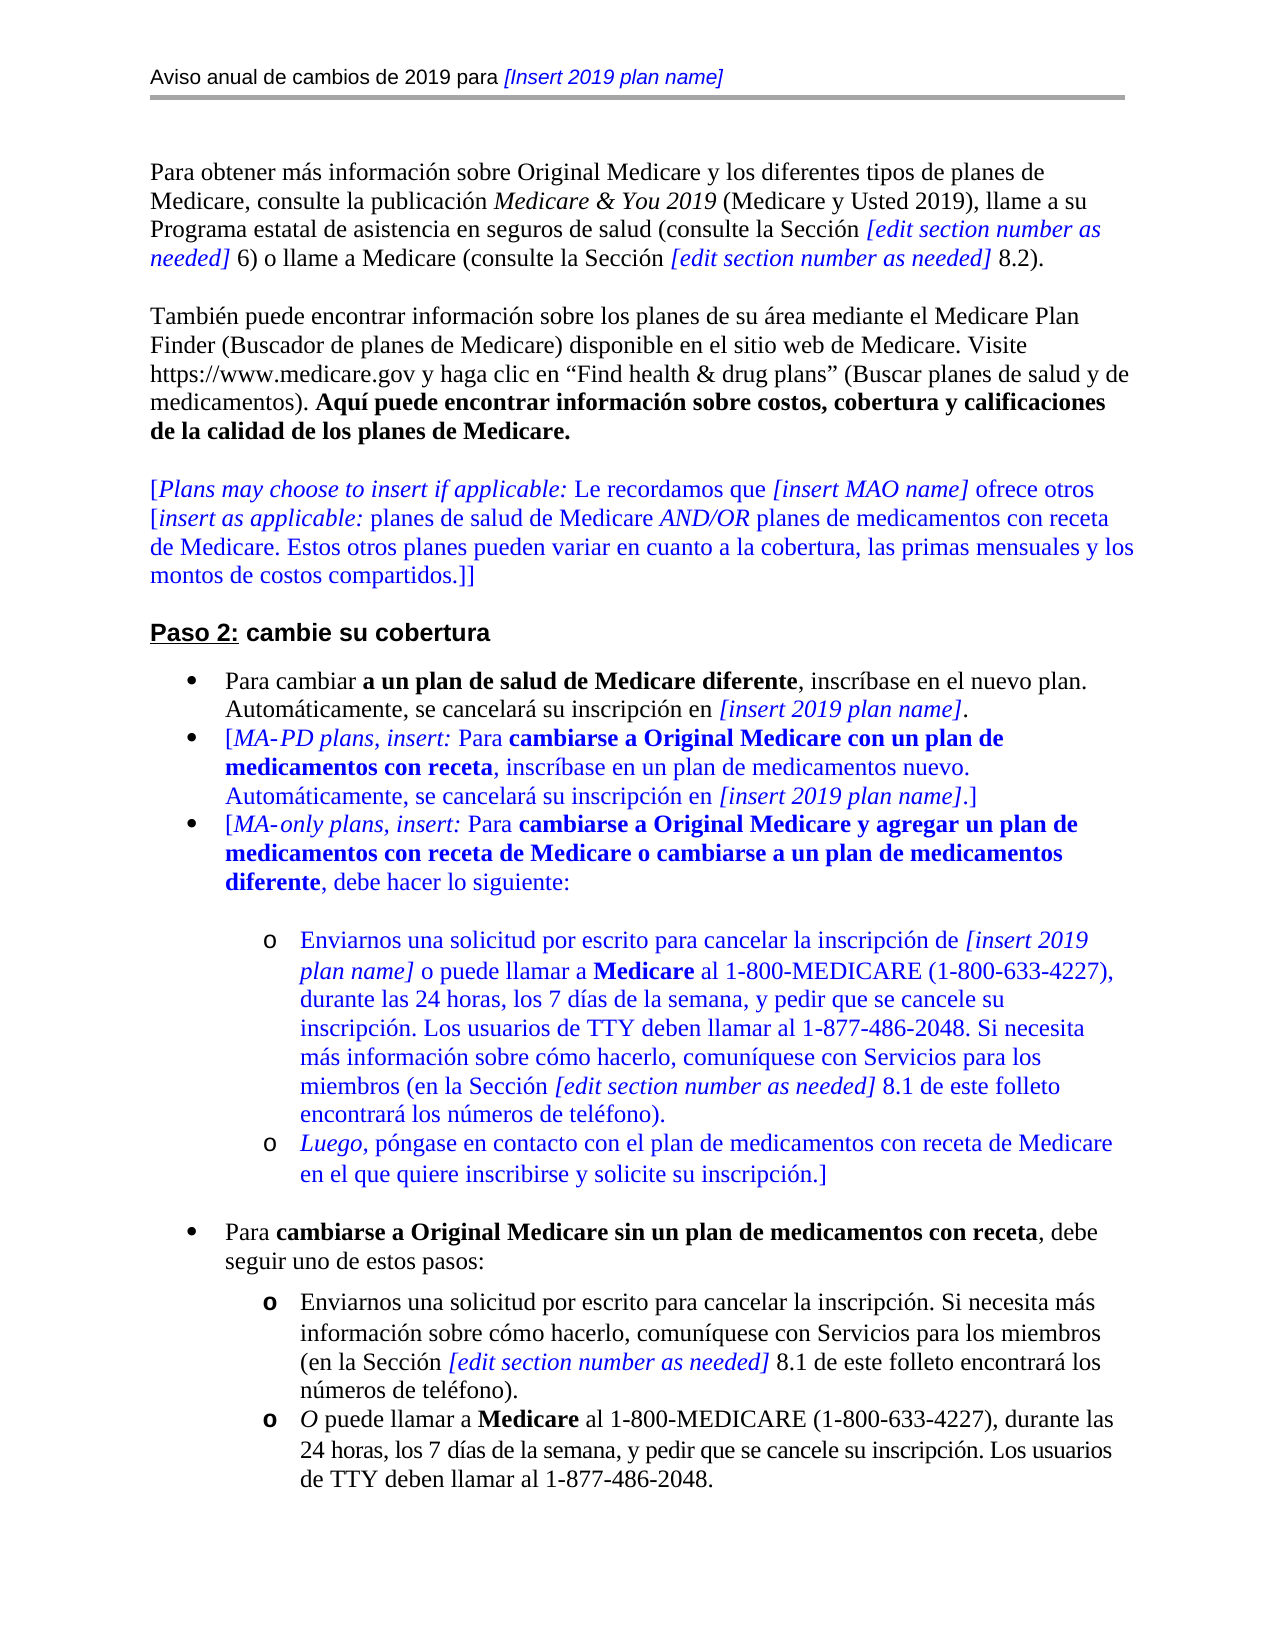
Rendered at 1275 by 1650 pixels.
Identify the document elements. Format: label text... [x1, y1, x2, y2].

list Enviarnos una solicitud por escrito para cancelar la inscripción de [insert 2019 plan name] o puede llamar a Medicare al 1-800-MEDICARE (1-800-633-4227), durante las 24 horas, los 7 días de la semana, y pedir que se cancele su inscripción. Los usuarios de TTY deben llamar al 1-877-486-2048. Si necesita más información sobre cómo hacerlo, comuníquese con Servicios para los miembros (en la Sección [edit section number as needed] 8.1 de este folleto encontrará los números de teléfono). [262, 1020, 1125, 1223]
list Enviarnos una solicitud por escrito para cancelar la inscripción. Si necesita más información sobre cómo hacerlo, comuníquese con Servicios para los miembros (en la Sección [edit section number as needed] 8.1 de este folleto encontrará los números de teléfono). [262, 1378, 1125, 1495]
list [MA-PD plans, insert: Para cambiarse a Original Medicare con un plan de medicamentos con receta, inscríbase en un plan de medicamentos nuevo. Automáticamente, se cancelará su inscripción en [insert 2019 plan name].] [187, 822, 1125, 909]
list Para cambiar a un plan de salud de Medicare diferente, inscríbase en el nuevo plan. Automáticamente, se cancelará su inscripción en [insert 2019 plan name]. [187, 752, 1125, 810]
list Para cambiarse a Original Medicare sin un plan de medicamentos con receta, debe seguir uno de estos pasos: [187, 1308, 1125, 1365]
text Para obtener más información sobre Original Medicare y los diferentes tipos de planes de Medicare, consulte la publicación Medicare & You 2019 (Medicare y Usted 2019), llame a su Programa estatal de asistencia en seguros de salud (consulte la Sección [edit section number as needed] 6) o llame a Medicare (consulte la Sección [edit section number as needed] 8.2). [150, 244, 1125, 359]
text [Plans may choose to insert if applicable: Le recordamos que [insert MAO name] ofrece otros [insert as applicable: planes de salud de Medicare AND/OR planes de medicamentos con receta de Medicare. Estos otros planes pueden variar en cuanto a la cobertura, las primas mensuales y los montos de costos compartidos.]] [150, 561, 1134, 676]
list O BIEN, puede cambiar a Original Medicare. Si cambia a Original Medicare, deberá decidir si se inscribe en un plan de medicamentos de Medicare. [187, 157, 1125, 214]
text También puede encontrar información sobre los planes de su área mediante el Medicare Plan Finder (Buscador de planes de Medicare) disponible en el sitio web de Medicare. Visite https://www.medicare.gov y haga clic en “Find health & drug plans” (Buscar planes de salud y de medicamentos). Aquí puede encontrar información sobre costos, cobertura y calificaciones de la calidad de los planes de Medicare. [150, 388, 1134, 532]
subtitle Paso 2: cambie su cobertura [150, 705, 1125, 734]
list Luego, póngase en contacto con el plan de medicamentos con receta de Medicare en el que quiere inscribirse y solicite su inscripción.] [262, 1236, 1125, 1295]
list [MA-only plans, insert: Para cambiarse a Original Medicare y agregar un plan de medicamentos con receta de Medicare o cambiarse a un plan de medicamentos diferente, debe hacer lo siguiente: [187, 921, 1125, 1007]
